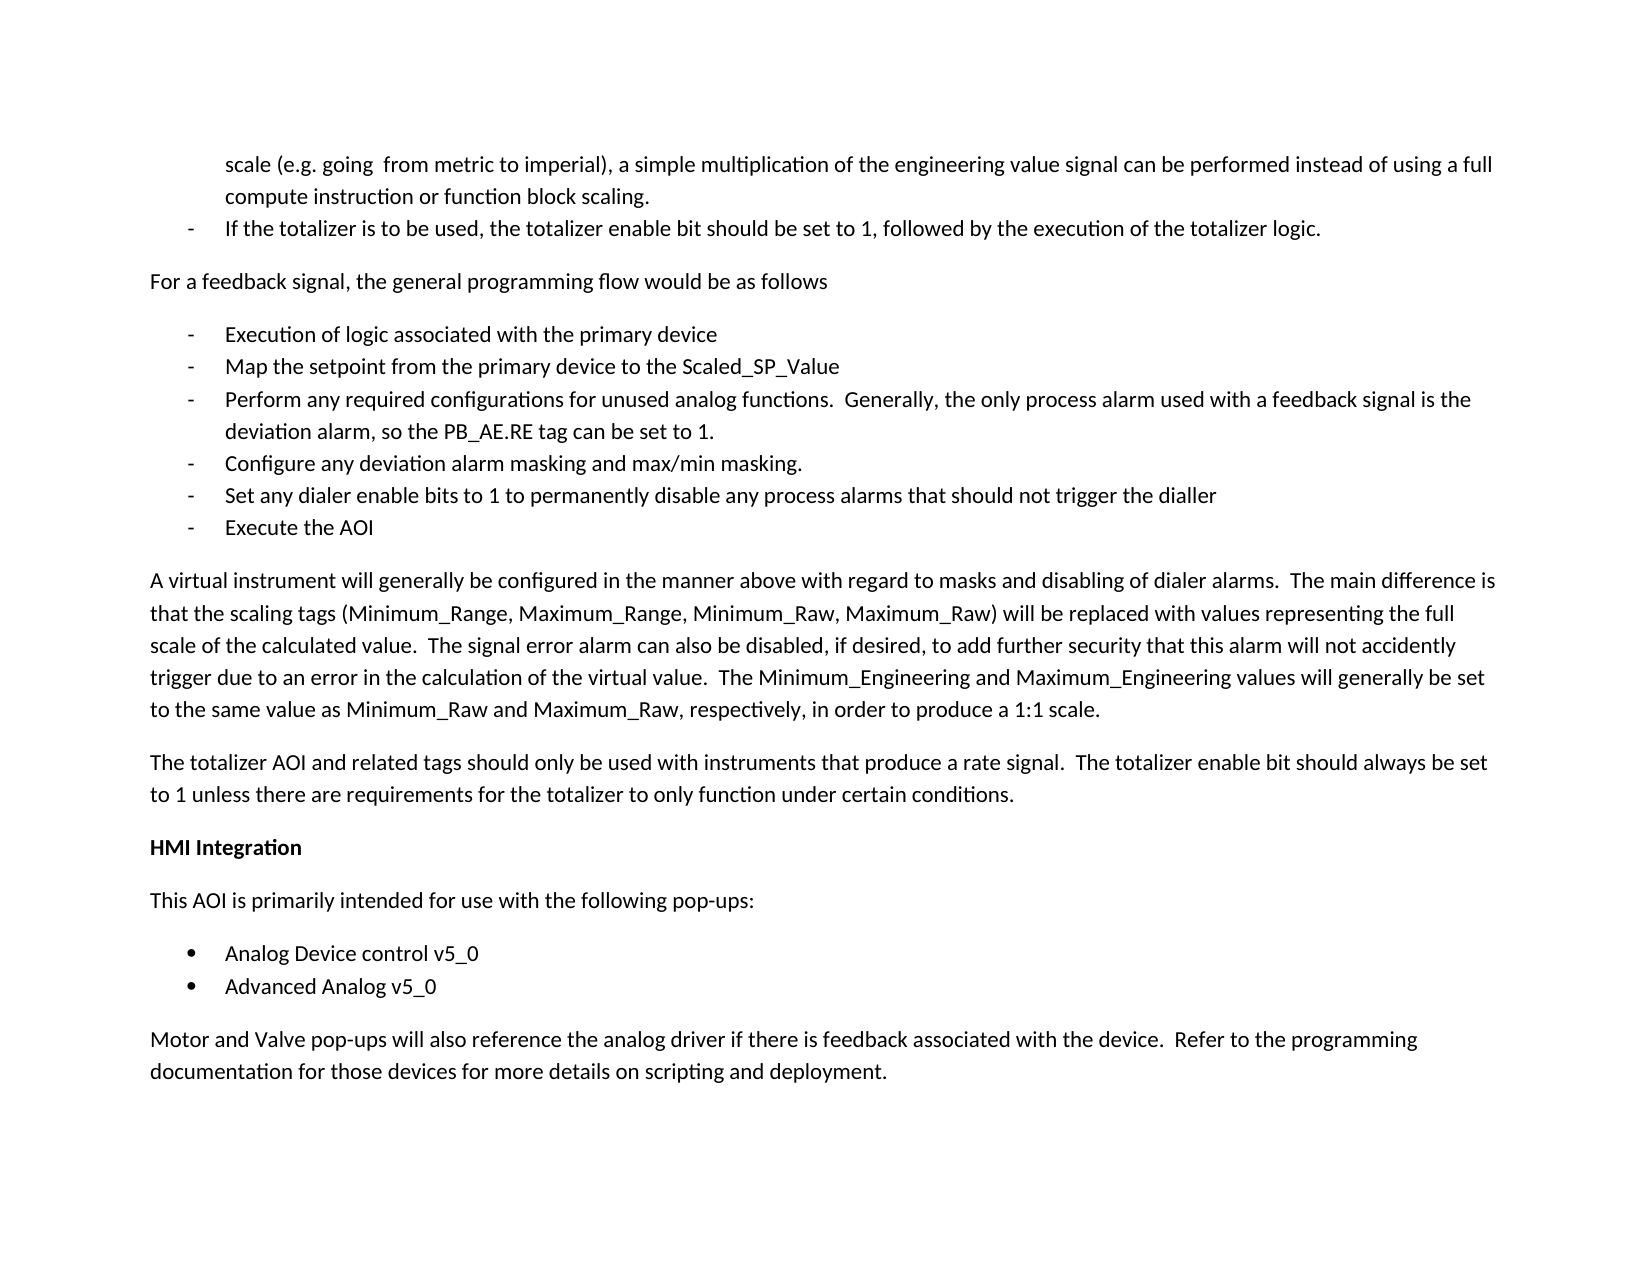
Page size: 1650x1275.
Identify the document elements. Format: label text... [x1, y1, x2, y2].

list Advanced Analog v5_0 [187, 972, 1500, 1000]
list Configure any deviation alarm masking and max/min masking. [187, 449, 1500, 477]
text This AOI is primarily intended for use with the following pop-ups: [150, 887, 1500, 914]
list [187, 150, 1500, 210]
list Analog Device control v5_0 [187, 939, 1500, 968]
list Map the setpoint from the primary device to the Scaled_SP_Value [187, 353, 1500, 381]
text The totalizer AOI and related tags should only be used with instruments that produce a rate signal. The totalizer enable bit should always be set to 1 unless there are requirements for the totalizer to only function under certain conditions. [150, 748, 1500, 808]
list Execution of logic associated with the primary device [187, 320, 1500, 348]
text For a feedback signal, the general programming flow would be as follows [150, 267, 1500, 295]
list Perform any required configurations for unused analog functions. Generally, the only process alarm used with a feedback signal is the deviation alarm, so the PB_AE.RE tag can be set to 1. [187, 385, 1500, 445]
text A virtual instrument will generally be configured in the manner above with regard to masks and disabling of dialer alarms. The main difference is that the scaling tags (Minimum_Range, Maximum_Range, Minimum_Raw, Maximum_Raw) will be replaced with values representing the full scale of the calculated value. The signal error alarm can also be disabled, if desired, to add further security that this alarm will not accidently trigger due to an error in the calculation of the virtual value. The Minimum_Engineering and Maximum_Engineering values will generally be set to the same value as Minimum_Raw and Maximum_Raw, respectively, in order to produce a 1:1 scale. [150, 567, 1500, 723]
text Motor and Valve pop-ups will also reference the analog driver if there is feedback associated with the device. Refer to the programming documentation for those devices for more details on scripting and deployment. [150, 1025, 1500, 1085]
list Execute the AOI [187, 513, 1500, 542]
list Set any dialer enable bits to 1 to permanently disable any process alarms that should not trigger the dialler [187, 481, 1500, 509]
list If the totalizer is to be used, the totalizer enable bit should be set to 1, followed by the execution of the totalizer logic. [187, 214, 1500, 242]
text HMI Integration [150, 833, 1500, 862]
